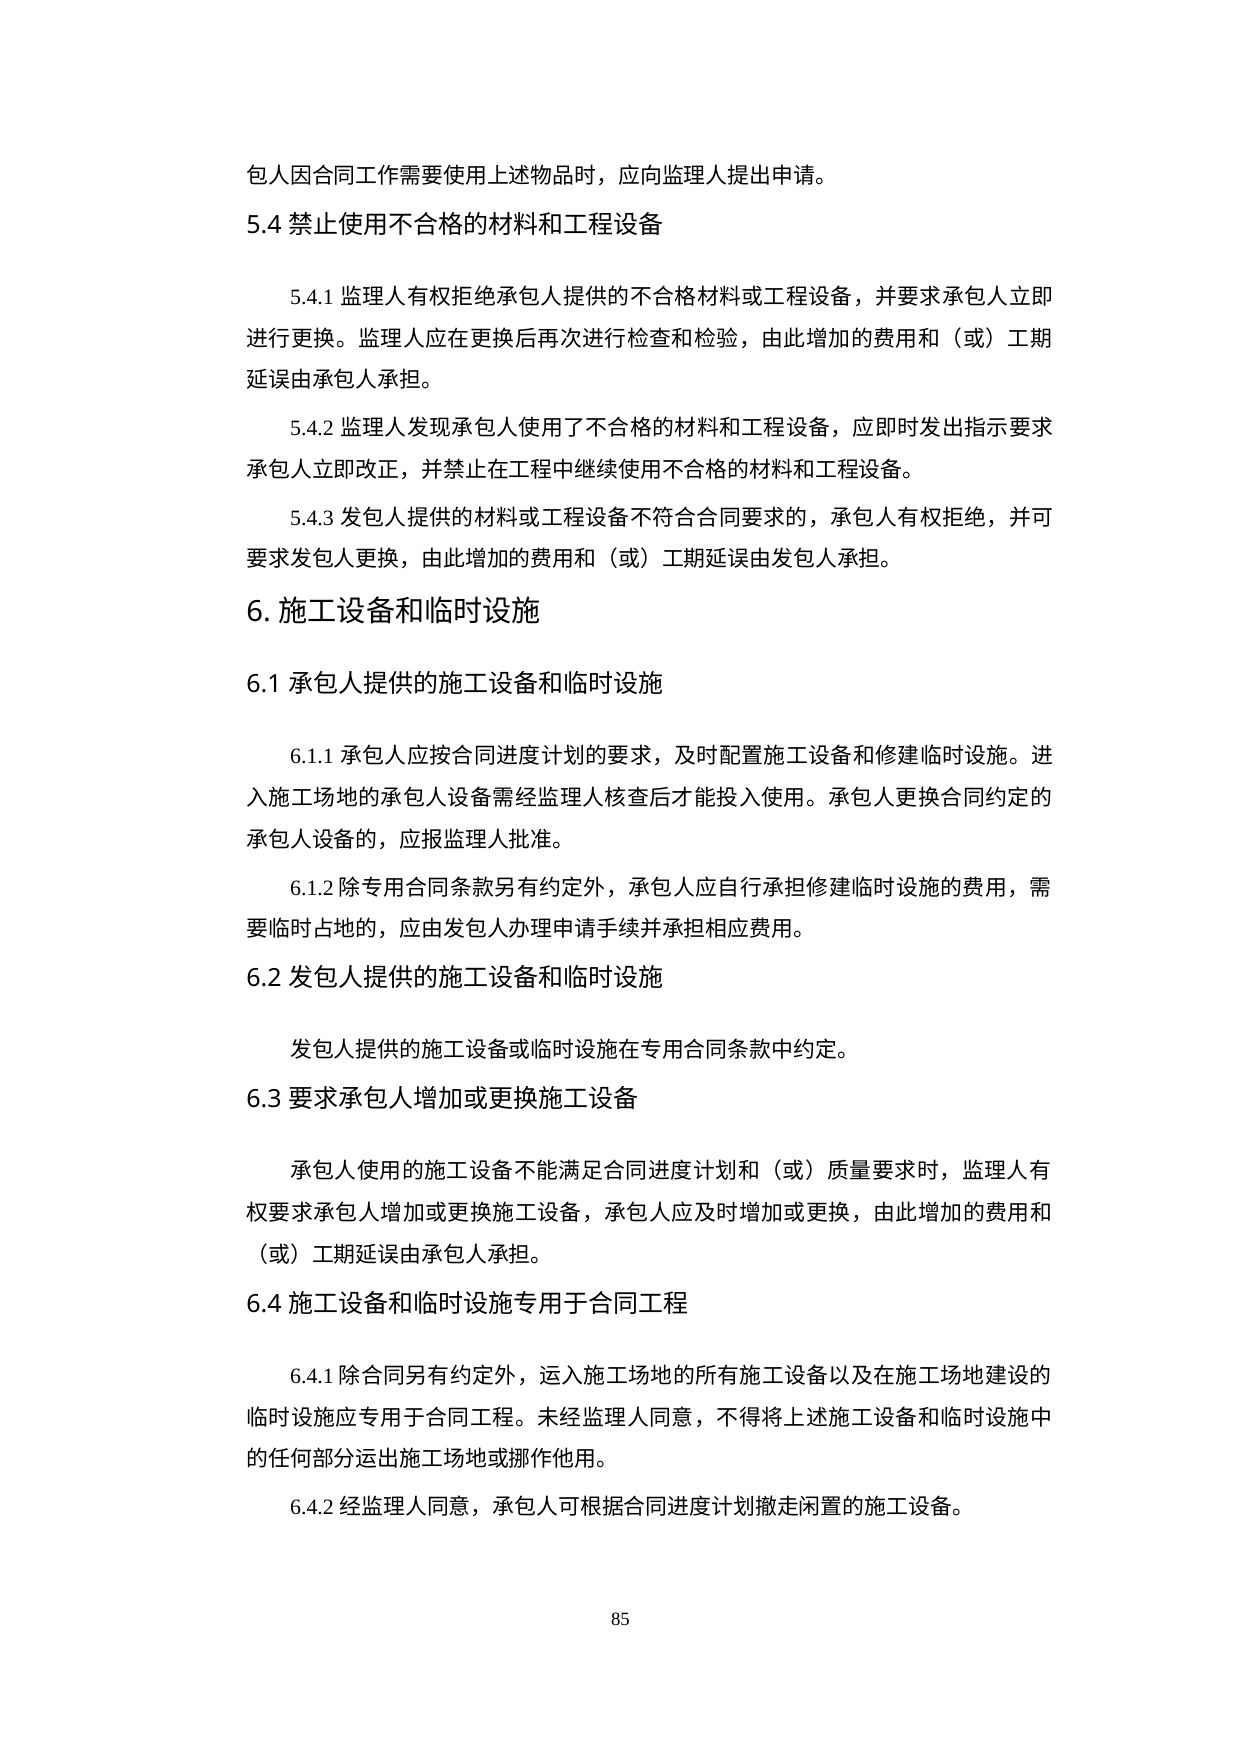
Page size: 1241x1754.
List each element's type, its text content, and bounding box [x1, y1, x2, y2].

text 6.1.2除专用合同条款另有约定外，承包人应自行承担修建临时设施的费用，需要临时占地的，应由发包人办理申请手续并承担相应费用。 [246, 862, 1053, 945]
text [246, 150, 1053, 192]
text 6.4 施工设备和临时设施专用于合同工程 [246, 1283, 1053, 1319]
text 6.3 要求承包人增加或更换施工设备 [246, 1079, 1053, 1115]
text 5.4 禁止使用不合格的材料和工程设备 [246, 204, 1053, 240]
text 承包人使用的施工设备不能满足合同进度计划和（或）质量要求时，监理人有权要求承包人增加或更换施工设备，承包人应及时增加或更换，由此增加的费用和（或）工期延误由承包人承担。 [246, 1146, 1053, 1271]
text 5.4.2 监理人发现承包人使用了不合格的材料和工程设备，应即时发出指示要求承包人立即改正，并禁止在工程中继续使用不合格的材料和工程设备。 [246, 402, 1053, 486]
text 发包人提供的施工设备或临时设施在专用合同条款中约定。 [246, 1024, 1053, 1066]
text 5.4.1 监理人有权拒绝承包人提供的不合格材料或工程设备，并要求承包人立即进行更换。监理人应在更换后再次进行检查和检验，由此增加的费用和（或）工期延误由承包人承担。 [246, 271, 1053, 396]
text 5.4.3 发包人提供的材料或工程设备不符合合同要求的，承包人有权拒绝，并可要求发包人更换，由此增加的费用和（或）工期延误由发包人承担。 [246, 492, 1053, 575]
text 6.1.1 承包人应按合同进度计划的要求，及时配置施工设备和修建临时设施。进入施工场地的承包人设备需经监理人核查后才能投入使用。承包人更换合同约定的承包人设备的，应报监理人批准。 [246, 731, 1053, 856]
text 6.1 承包人提供的施工设备和临时设施 [246, 664, 1053, 700]
text 6.4.1除合同另有约定外，运入施工场地的所有施工设备以及在施工场地建设的临时设施应专用于合同工程。未经监理人同意，不得将上述施工设备和临时设施中的任何部分运出施工场地或挪作他用。 [246, 1350, 1053, 1475]
text 6. 施工设备和临时设施 [246, 588, 1053, 630]
text 6.4.2 经监理人同意，承包人可根据合同进度计划撤走闲置的施工设备。 [246, 1481, 1053, 1523]
text 6.2 发包人提供的施工设备和临时设施 [246, 958, 1053, 994]
